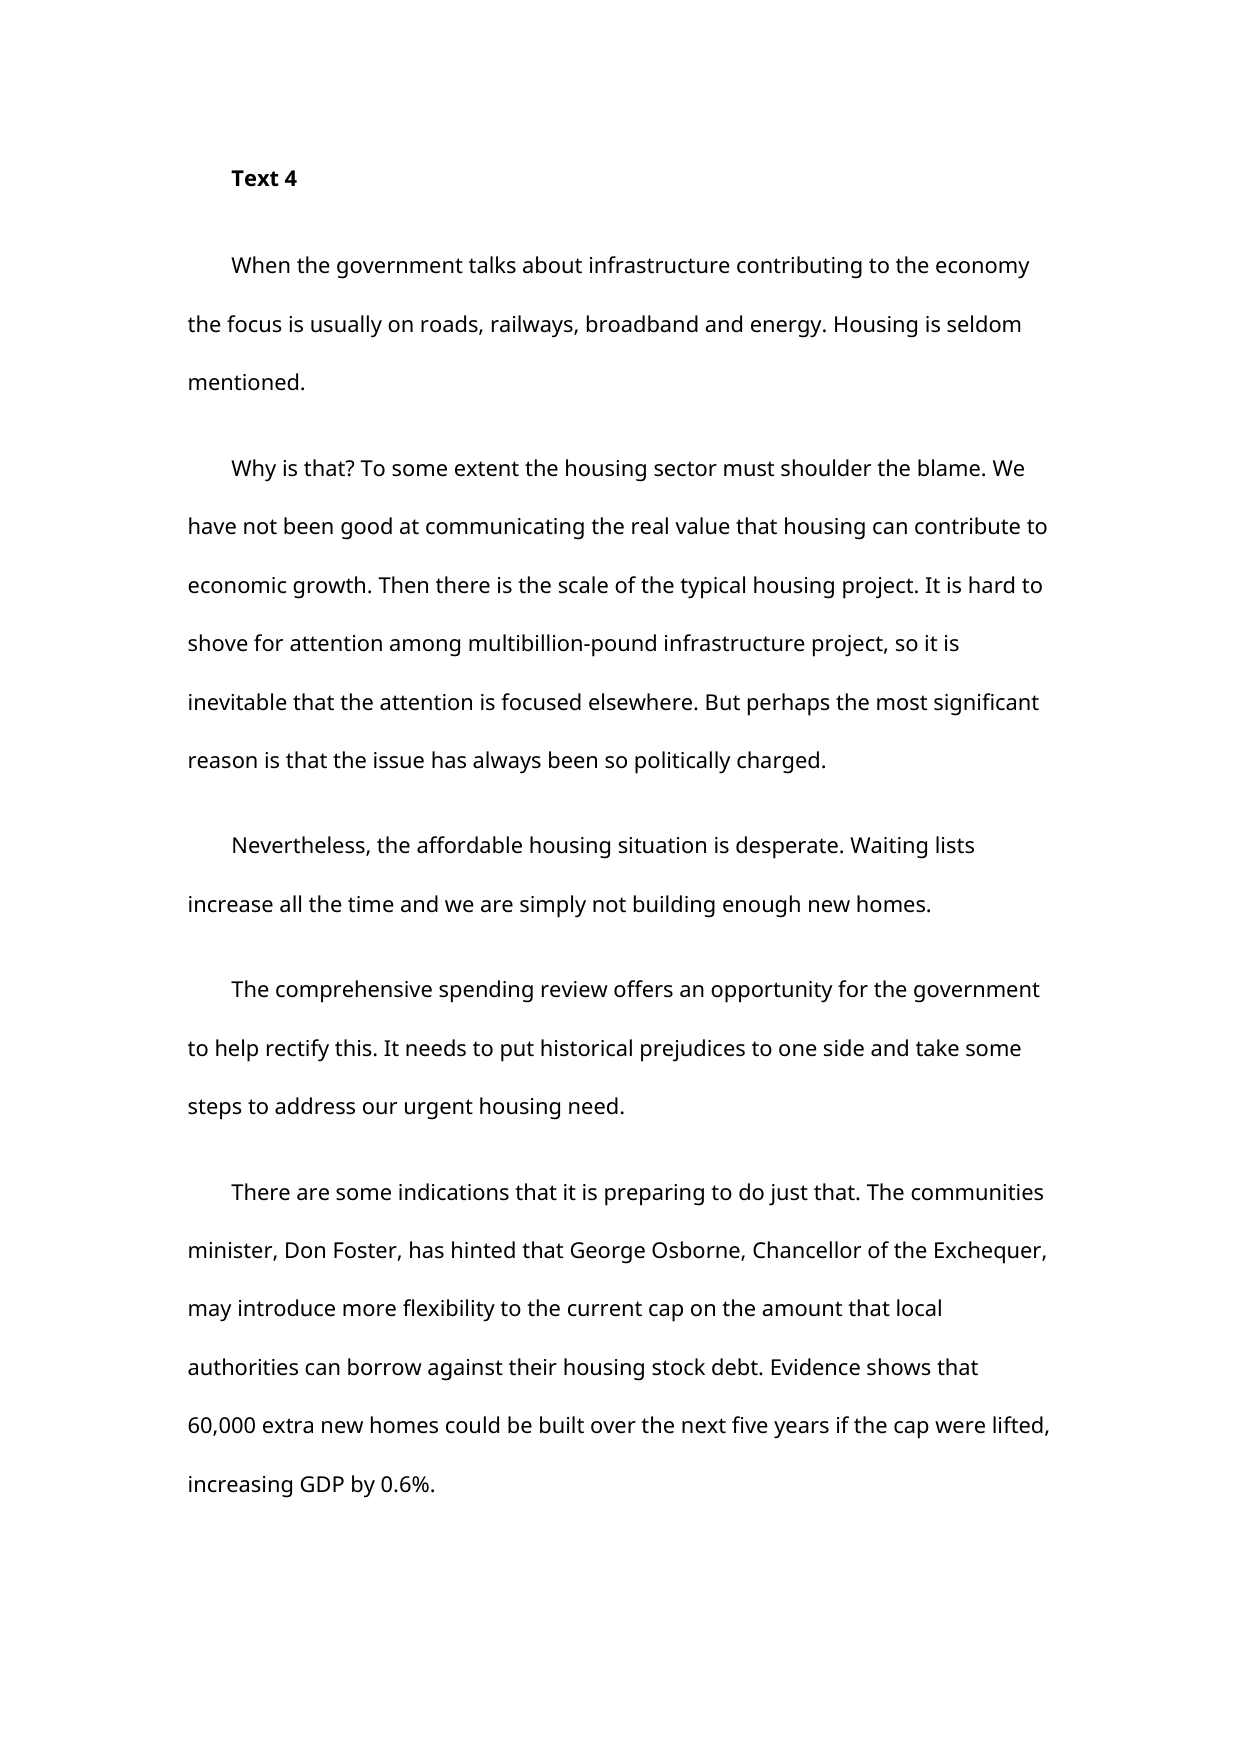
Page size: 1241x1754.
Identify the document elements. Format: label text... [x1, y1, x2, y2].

text Nevertheless, the affordable housing situation is desperate. Waiting lists increase all the time and we are simply not building enough new homes. [187, 829, 1053, 920]
text When the government talks about infrastructure contributing to the economy the focus is usually on roads, railways, broadband and energy. Housing is seldom mentioned. [187, 249, 1053, 398]
text There are some indications that it is preparing to do just that. The communities minister, Don Foster, has hinted that George Osborne, Chancellor of the Exchequer, may introduce more flexibility to the current cap on the amount that local authorities can borrow against their housing stock debt. Evidence shows that 60,000 extra new homes could be built over the next five years if the cap were lifted, increasing GDP by 0.6%. [187, 1175, 1053, 1500]
text Text 4 [187, 162, 1053, 194]
text The comprehensive spending review offers an opportunity for the government to help rectify this. It needs to put historical prejudices to one side and take some steps to address our urgent housing need. [187, 973, 1053, 1122]
text Why is that? To some extent the housing sector must shoulder the blame. We have not been good at communicating the real value that housing can contribute to economic growth. Then there is the scale of the typical housing project. It is hard to shove for attention among multibillion-pound infrastructure project, so it is inevitable that the attention is focused elsewhere. But perhaps the most significant reason is that the issue has always been so politically charged. [187, 451, 1053, 776]
